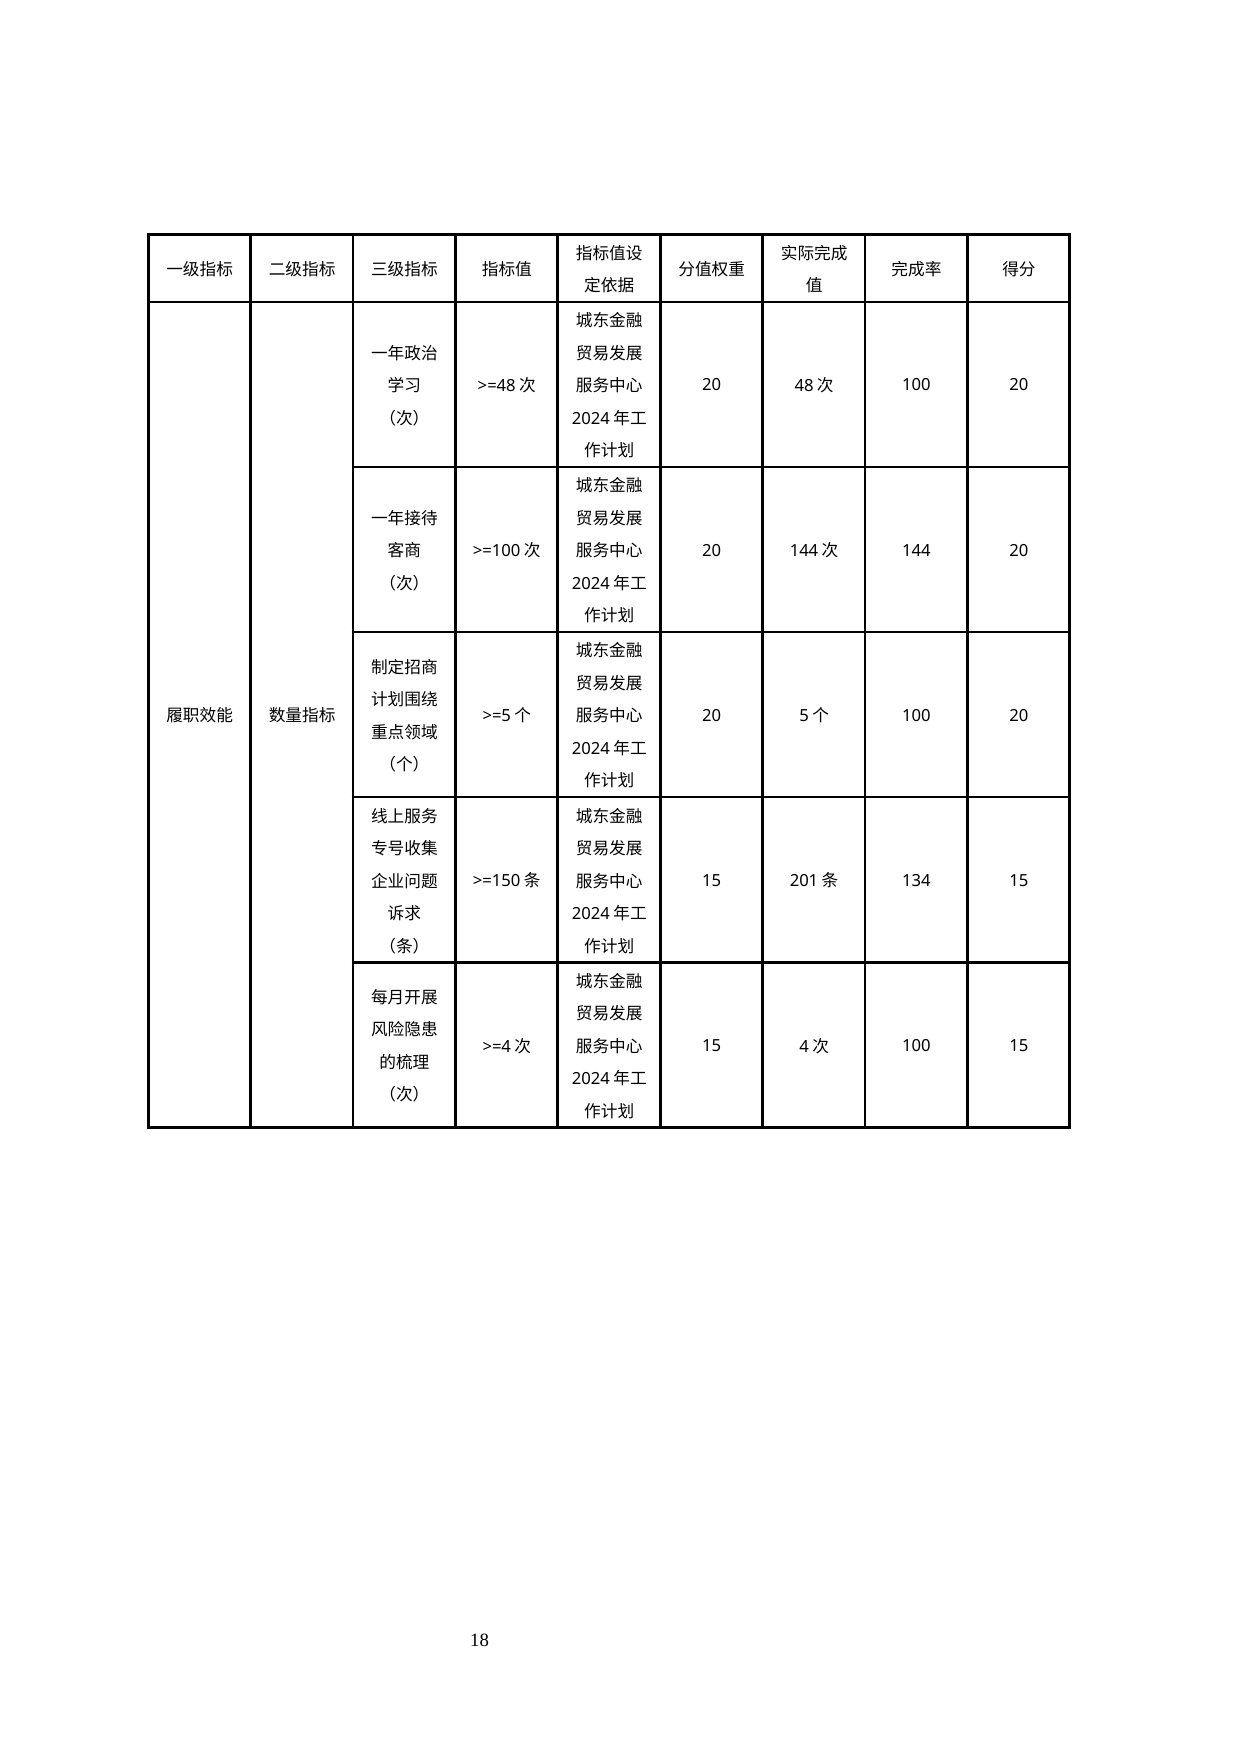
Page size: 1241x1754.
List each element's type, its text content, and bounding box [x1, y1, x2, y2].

table_cell 134 [866, 798, 966, 961]
table_cell 15 [662, 798, 761, 961]
table_cell 一年政治学习（次） [354, 303, 454, 466]
table_cell 4次 [764, 964, 864, 1126]
table_cell 48次 [764, 303, 864, 466]
table_cell >=100次 [457, 468, 556, 631]
table_cell 144 [866, 468, 966, 631]
table_cell 实际完成值 [764, 236, 864, 301]
table_cell 数量指标 [252, 303, 352, 1126]
table_cell >=150条 [457, 798, 556, 961]
table_cell 分值权重 [662, 236, 761, 301]
table_cell 城东金融贸易发展服务中心2024年工作计划 [559, 303, 659, 466]
table_cell 城东金融贸易发展服务中心2024年工作计划 [559, 798, 659, 961]
table_cell 二级指标 [252, 236, 352, 301]
table_cell 20 [662, 303, 761, 466]
table_cell 一级指标 [150, 236, 249, 301]
table_cell 20 [662, 468, 761, 631]
table_cell 20 [969, 303, 1068, 466]
table_cell 指标值 [457, 236, 556, 301]
table_cell 完成率 [866, 236, 966, 301]
table_cell 144次 [764, 468, 864, 631]
table_cell 三级指标 [354, 236, 454, 301]
table_cell 15 [969, 798, 1068, 961]
table_cell 100 [866, 303, 966, 466]
table_cell 每月开展风险隐患的梳理（次） [354, 964, 454, 1126]
table_cell 100 [866, 964, 966, 1126]
table_cell 得分 [969, 236, 1068, 301]
table_cell 15 [969, 964, 1068, 1126]
table_cell 15 [662, 964, 761, 1126]
table_cell 5个 [764, 633, 864, 796]
table_cell 201条 [764, 798, 864, 961]
table_cell 城东金融贸易发展服务中心2024年工作计划 [559, 468, 659, 631]
table_cell 指标值设定依据 [559, 236, 659, 301]
table_cell 100 [866, 633, 966, 796]
table_cell >=48次 [457, 303, 556, 466]
table_cell 制定招商计划围绕重点领域（个） [354, 633, 454, 796]
table_cell 城东金融贸易发展服务中心2024年工作计划 [559, 633, 659, 796]
table_cell 20 [969, 633, 1068, 796]
table_cell >=4次 [457, 964, 556, 1126]
table_cell >=5个 [457, 633, 556, 796]
table_cell 20 [662, 633, 761, 796]
table_cell 履职效能 [150, 303, 249, 1126]
table_cell 城东金融贸易发展服务中心2024年工作计划 [559, 964, 659, 1126]
table_cell 线上服务专号收集企业问题诉求（条） [354, 798, 454, 961]
table_cell 20 [969, 468, 1068, 631]
table_cell 一年接待客商（次） [354, 468, 454, 631]
